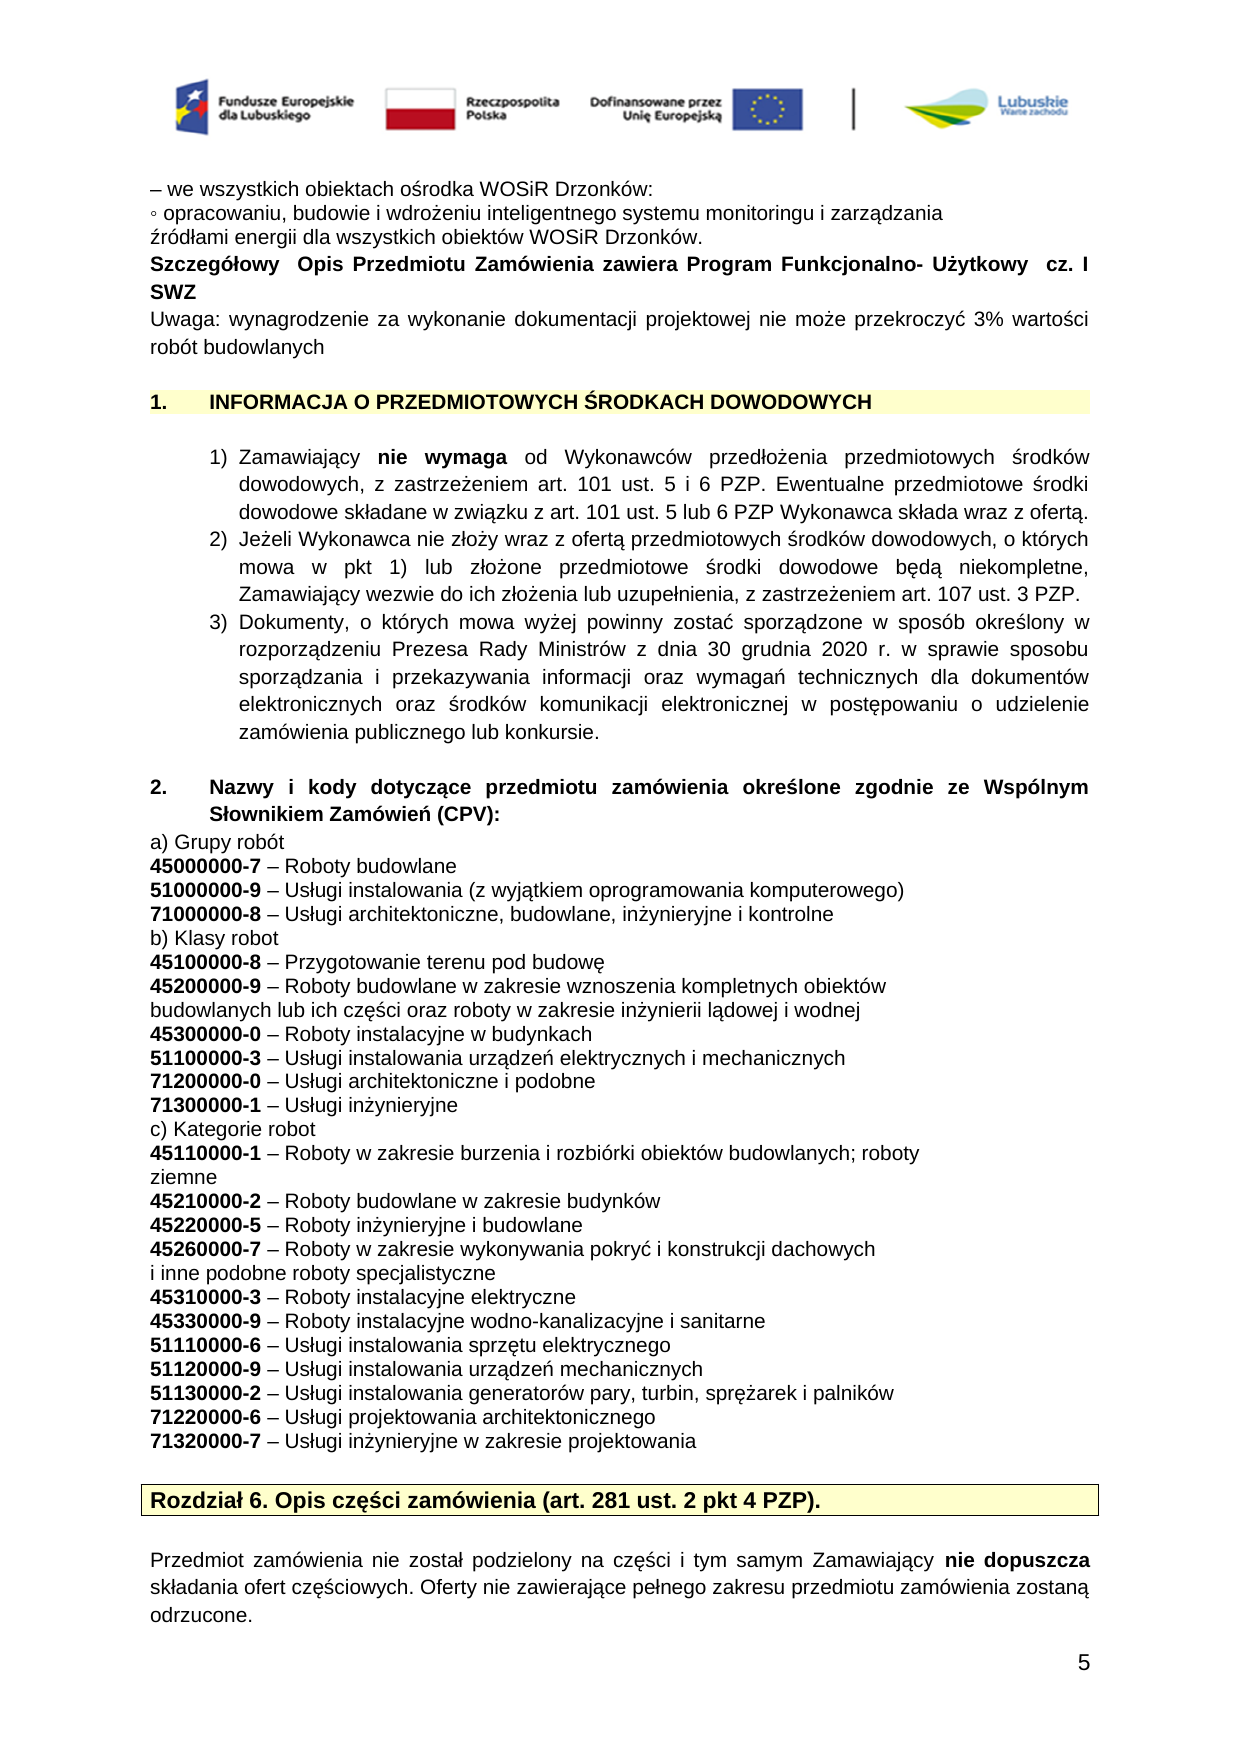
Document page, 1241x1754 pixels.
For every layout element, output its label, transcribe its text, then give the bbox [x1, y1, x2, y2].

text Rozdział 6. Opis części zamówienia (art. 281 ust. 2 pkt 4 PZP). [142, 1485, 1098, 1515]
text 45220000-5 – Roboty inżynieryjne i budowlane [150, 1213, 1090, 1237]
list Jeżeli Wykonawca nie złoży wraz z ofertą przedmiotowych środków dowodowych, o których mowa w pkt 1) lub złożone przedmiotowe środki dowodowe będą niekompletne, Zamawiający wezwie do ich złożenia lub uzupełnienia, z zastrzeżeniem art. 107 ust. 3 PZP. [209, 527, 1090, 606]
list INFORMACJA O PRZEDMIOTOWYCH ŚRODKACH DOWODOWYCH [150, 390, 1090, 414]
text 45200000-9 – Roboty budowlane w zakresie wznoszenia kompletnych obiektów [150, 973, 1090, 997]
text 51100000-3 – Usługi instalowania urządzeń elektrycznych i mechanicznych [150, 1045, 1090, 1069]
text źródłami energii dla wszystkich obiektów WOSiR Drzonków. [150, 225, 1090, 249]
text 45110000-1 – Roboty w zakresie burzenia i rozbiórki obiektów budowlanych; roboty [150, 1141, 1090, 1165]
list Dokumenty, o których mowa wyżej powinny zostać sporządzone w sposób określony w rozporządzeniu Prezesa Rady Ministrów z dnia 30 grudnia 2020 r. w sprawie sposobu sporządzania i przekazywania informacji oraz wymagań technicznych dla dokumentów elektronicznych oraz środków komunikacji elektronicznej w postępowaniu o udzielenie zamówienia publicznego lub konkursie. [209, 610, 1090, 744]
text a) Grupy robót [150, 830, 1090, 854]
text Przedmiot zamówienia nie został podzielony na części i tym samym Zamawiający nie dopuszcza składania ofert częściowych. Oferty nie zawierające pełnego zakresu przedmiotu zamówienia zostaną odrzucone. [150, 1548, 1090, 1627]
text Uwaga: wynagrodzenie za wykonanie dokumentacji projektowej nie może przekroczyć 3% wartości robót budowlanych [150, 307, 1090, 359]
text 45310000-3 – Roboty instalacyjne elektryczne [150, 1285, 1090, 1309]
text 71320000-7 – Usługi inżynieryjne w zakresie projektowania [150, 1429, 1090, 1453]
list Zamawiający nie wymaga od Wykonawców przedłożenia przedmiotowych środków dowodowych, z zastrzeżeniem art. 101 ust. 5 i 6 PZP. Ewentualne przedmiotowe środki dowodowe składane w związku z art. 101 ust. 5 lub 6 PZP Wykonawca składa wraz z ofertą. [209, 445, 1090, 524]
text 71000000-8 – Usługi architektoniczne, budowlane, inżynieryjne i kontrolne [150, 902, 1090, 926]
text ziemne [150, 1165, 1090, 1189]
text 51130000-2 – Usługi instalowania generatorów pary, turbin, sprężarek i palników [150, 1381, 1090, 1405]
text 45300000-0 – Roboty instalacyjne w budynkach [150, 1021, 1090, 1045]
text 71200000-0 – Usługi architektoniczne i podobne [150, 1069, 1090, 1093]
picture [150, 75, 1096, 141]
text 45210000-2 – Roboty budowlane w zakresie budynków [150, 1189, 1090, 1213]
text Szczegółowy Opis Przedmiotu Zamówienia zawiera Program Funkcjonalno- Użytkowy cz. I SWZ [150, 252, 1090, 304]
text i inne podobne roboty specjalistyczne [150, 1261, 1090, 1285]
text 45330000-9 – Roboty instalacyjne wodno-kanalizacyjne i sanitarne [150, 1309, 1090, 1333]
text 71220000-6 – Usługi projektowania architektonicznego [150, 1405, 1090, 1429]
text 51120000-9 – Usługi instalowania urządzeń mechanicznych [150, 1357, 1090, 1381]
text c) Kategorie robot [150, 1117, 1090, 1141]
text b) Klasy robot [150, 926, 1090, 949]
text 71300000-1 – Usługi inżynieryjne [150, 1093, 1090, 1117]
text budowlanych lub ich części oraz roboty w zakresie inżynierii lądowej i wodnej [150, 997, 1090, 1021]
text 45100000-8 – Przygotowanie terenu pod budowę [150, 949, 1090, 973]
text – we wszystkich obiektach ośrodka WOSiR Drzonków: [150, 177, 1090, 201]
text 45000000-7 – Roboty budowlane [150, 854, 1090, 878]
text 51000000-9 – Usługi instalowania (z wyjątkiem oprogramowania komputerowego) [150, 878, 1090, 902]
text 51110000-6 – Usługi instalowania sprzętu elektrycznego [150, 1333, 1090, 1357]
list Nazwy i kody dotyczące przedmiotu zamówienia określone zgodnie ze Wspólnym Słownikiem Zamówień (CPV): [150, 775, 1090, 826]
text 45260000-7 – Roboty w zakresie wykonywania pokryć i konstrukcji dachowych [150, 1237, 1090, 1261]
text ◦ opracowaniu, budowie i wdrożeniu inteligentnego systemu monitoringu i zarządzania [150, 201, 1090, 225]
